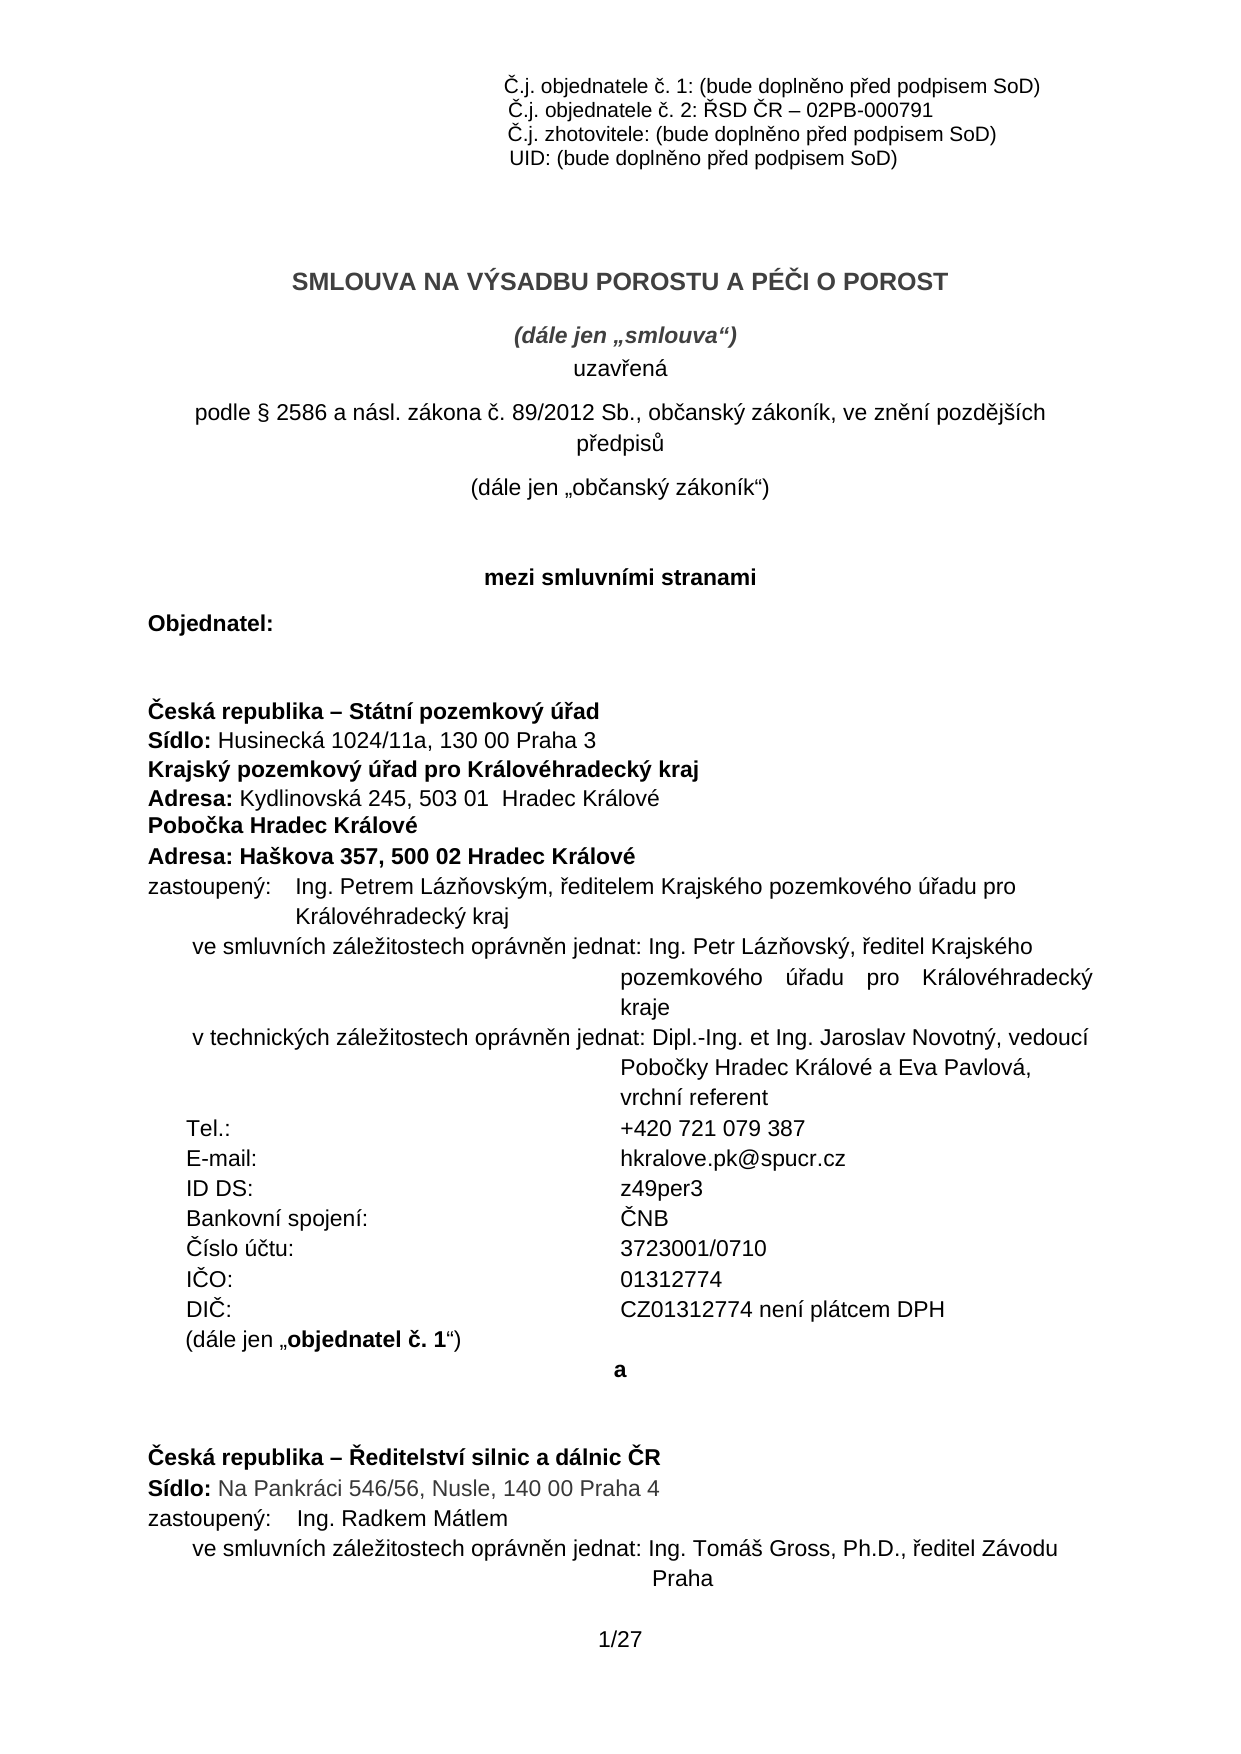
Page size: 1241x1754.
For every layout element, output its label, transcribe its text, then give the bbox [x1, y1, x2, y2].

text Sídlo: Na Pankráci 546/56, Nusle, 140 00 Praha 4 [148, 1474, 1093, 1501]
text E-mail: hkralove.pk@spucr.cz [148, 1145, 1093, 1171]
text uzavřená [148, 354, 1093, 381]
text (dále jen „smlouva“) [148, 322, 1093, 349]
text Česká republika – Státní pozemkový úřad [148, 696, 1093, 725]
text Adresa: Haškova 357, 500 02 Hradec Králové [148, 843, 1093, 869]
text IČO: 01312774 [148, 1266, 1093, 1292]
text Pobočka Hradec Králové [148, 812, 1093, 839]
text Adresa: Kydlinovská 245, 503 01 Hradec Králové [148, 783, 1093, 812]
text podle § 2586 a násl. zákona č. 89/2012 Sb., občanský zákoník, ve znění pozdějších předpisů [148, 398, 1093, 456]
text ID DS: z49per3 [148, 1175, 1093, 1201]
text Sídlo: Husinecká 1024/11a, 130 00 Praha 3 [148, 725, 1093, 754]
text Česká republika – Ředitelství silnic a dálnic ČR [148, 1444, 1093, 1471]
text Objednatel: [148, 608, 1093, 637]
text ve smluvních záležitostech oprávněn jednat: Ing. Tomáš Gross, Ph.D., ředitel Závodu [192, 1535, 1093, 1561]
text v technických záležitostech oprávněn jednat: Dipl.-Ing. et Ing. Jaroslav Novotný, vedoucí Pobočky Hradec Králové a Eva Pavlová, vrchní referent [192, 1024, 1093, 1111]
text zastoupený: Ing. Radkem Mátlem [148, 1505, 1093, 1531]
text Číslo účtu: 3723001/0710 [148, 1235, 1093, 1262]
text Praha [192, 1565, 1093, 1592]
text DIČ: CZ01312774 není plátcem DPH [148, 1296, 1093, 1322]
text (dále jen „občanský zákoník“) [148, 474, 1093, 501]
text Krajský pozemkový úřad pro Královéhradecký kraj [148, 754, 1093, 783]
text pozemkového úřadu pro Královéhradecký kraje [148, 963, 1093, 1020]
text mezi smluvními stranami [148, 564, 1093, 591]
text (dále jen „objednatel č. 1“) [148, 1326, 1093, 1352]
text Bankovní spojení: ČNB [148, 1205, 1093, 1232]
text ve smluvních záležitostech oprávněn jednat: Ing. Petr Lázňovský, ředitel Krajského [148, 933, 1093, 960]
text SMLOUVA NA VÝSADBU POROSTU A PÉČI O POROST [148, 267, 1093, 296]
text zastoupený: Ing. Petrem Lázňovským, ředitelem Krajského pozemkového úřadu pro [148, 873, 1093, 899]
text a [148, 1356, 1093, 1383]
text Královéhradecký kraj [251, 903, 1093, 929]
text Tel.: +420 721 079 387 [148, 1114, 1093, 1141]
